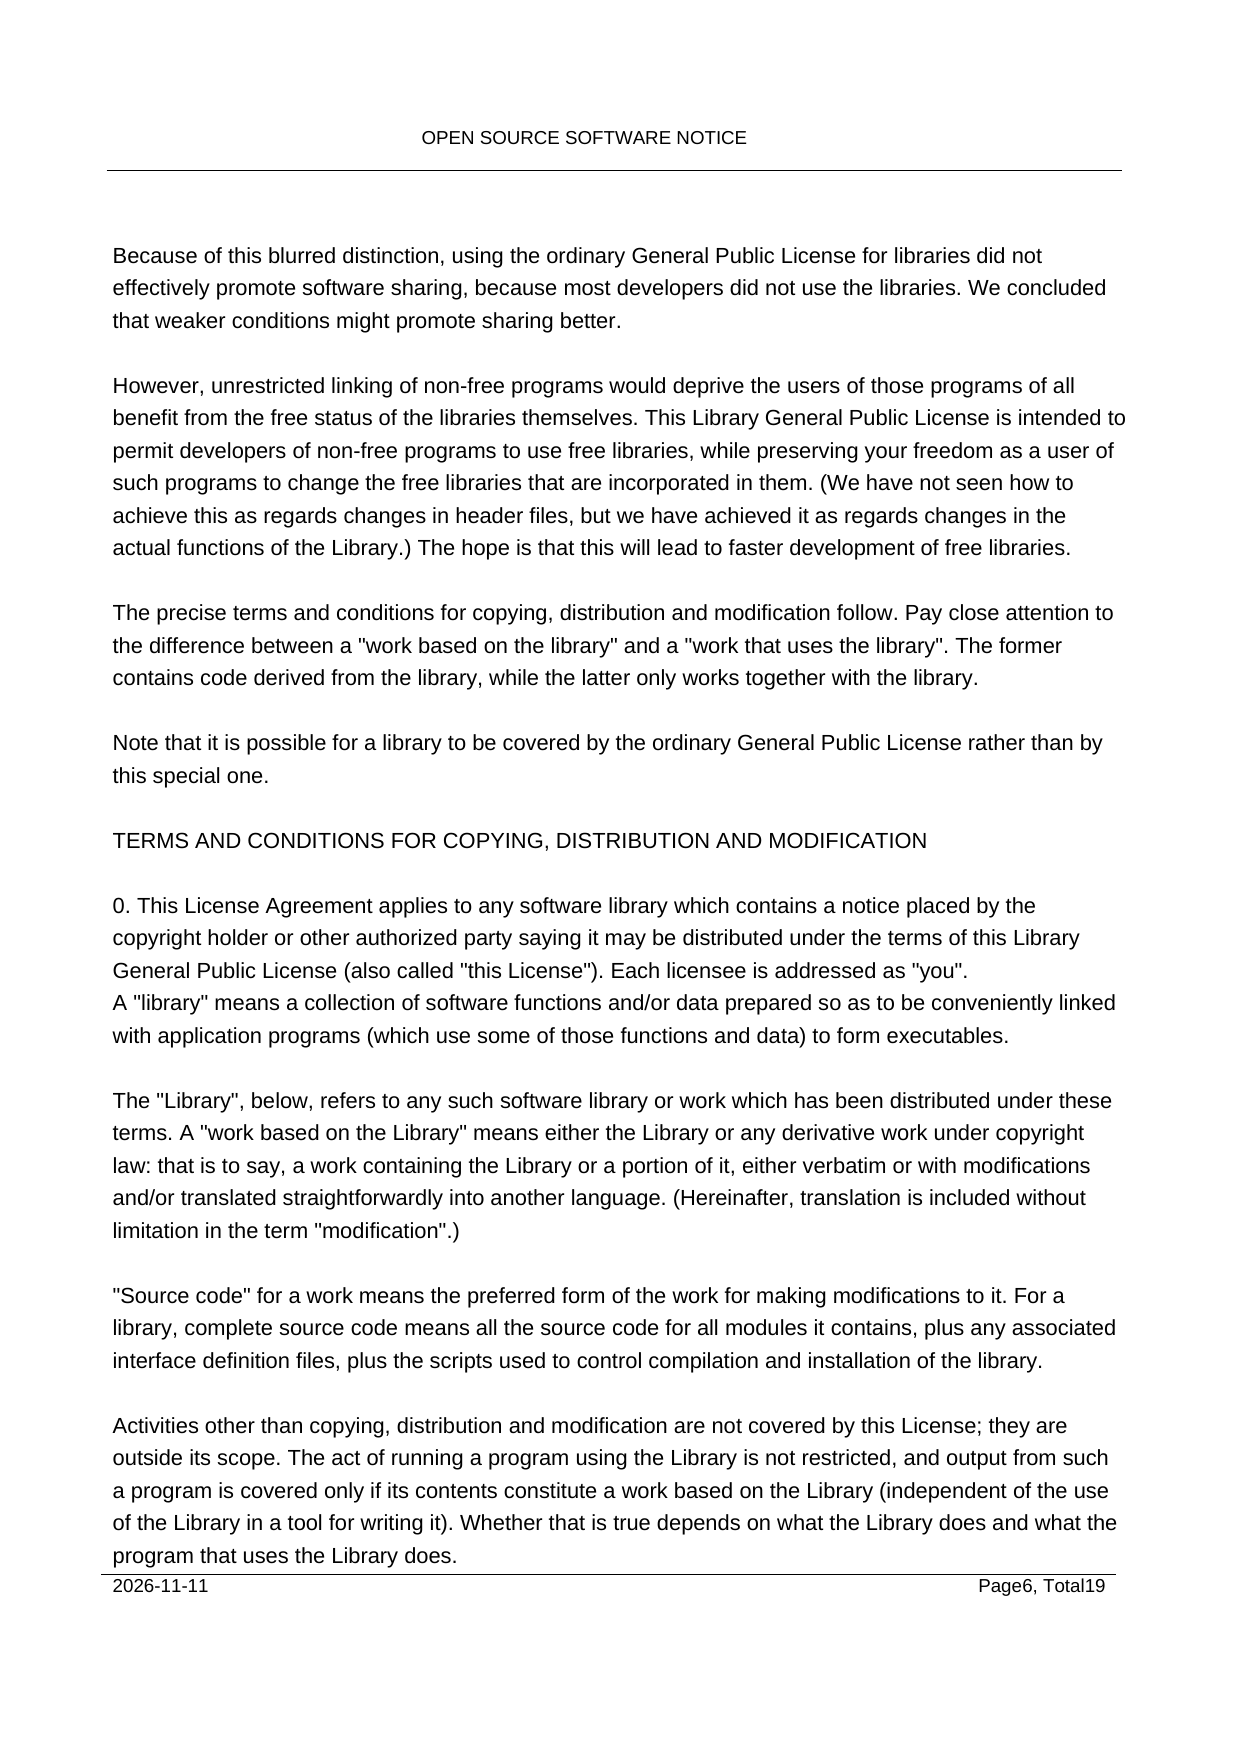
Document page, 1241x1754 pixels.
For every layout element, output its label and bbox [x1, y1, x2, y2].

text [112, 206, 1128, 1571]
